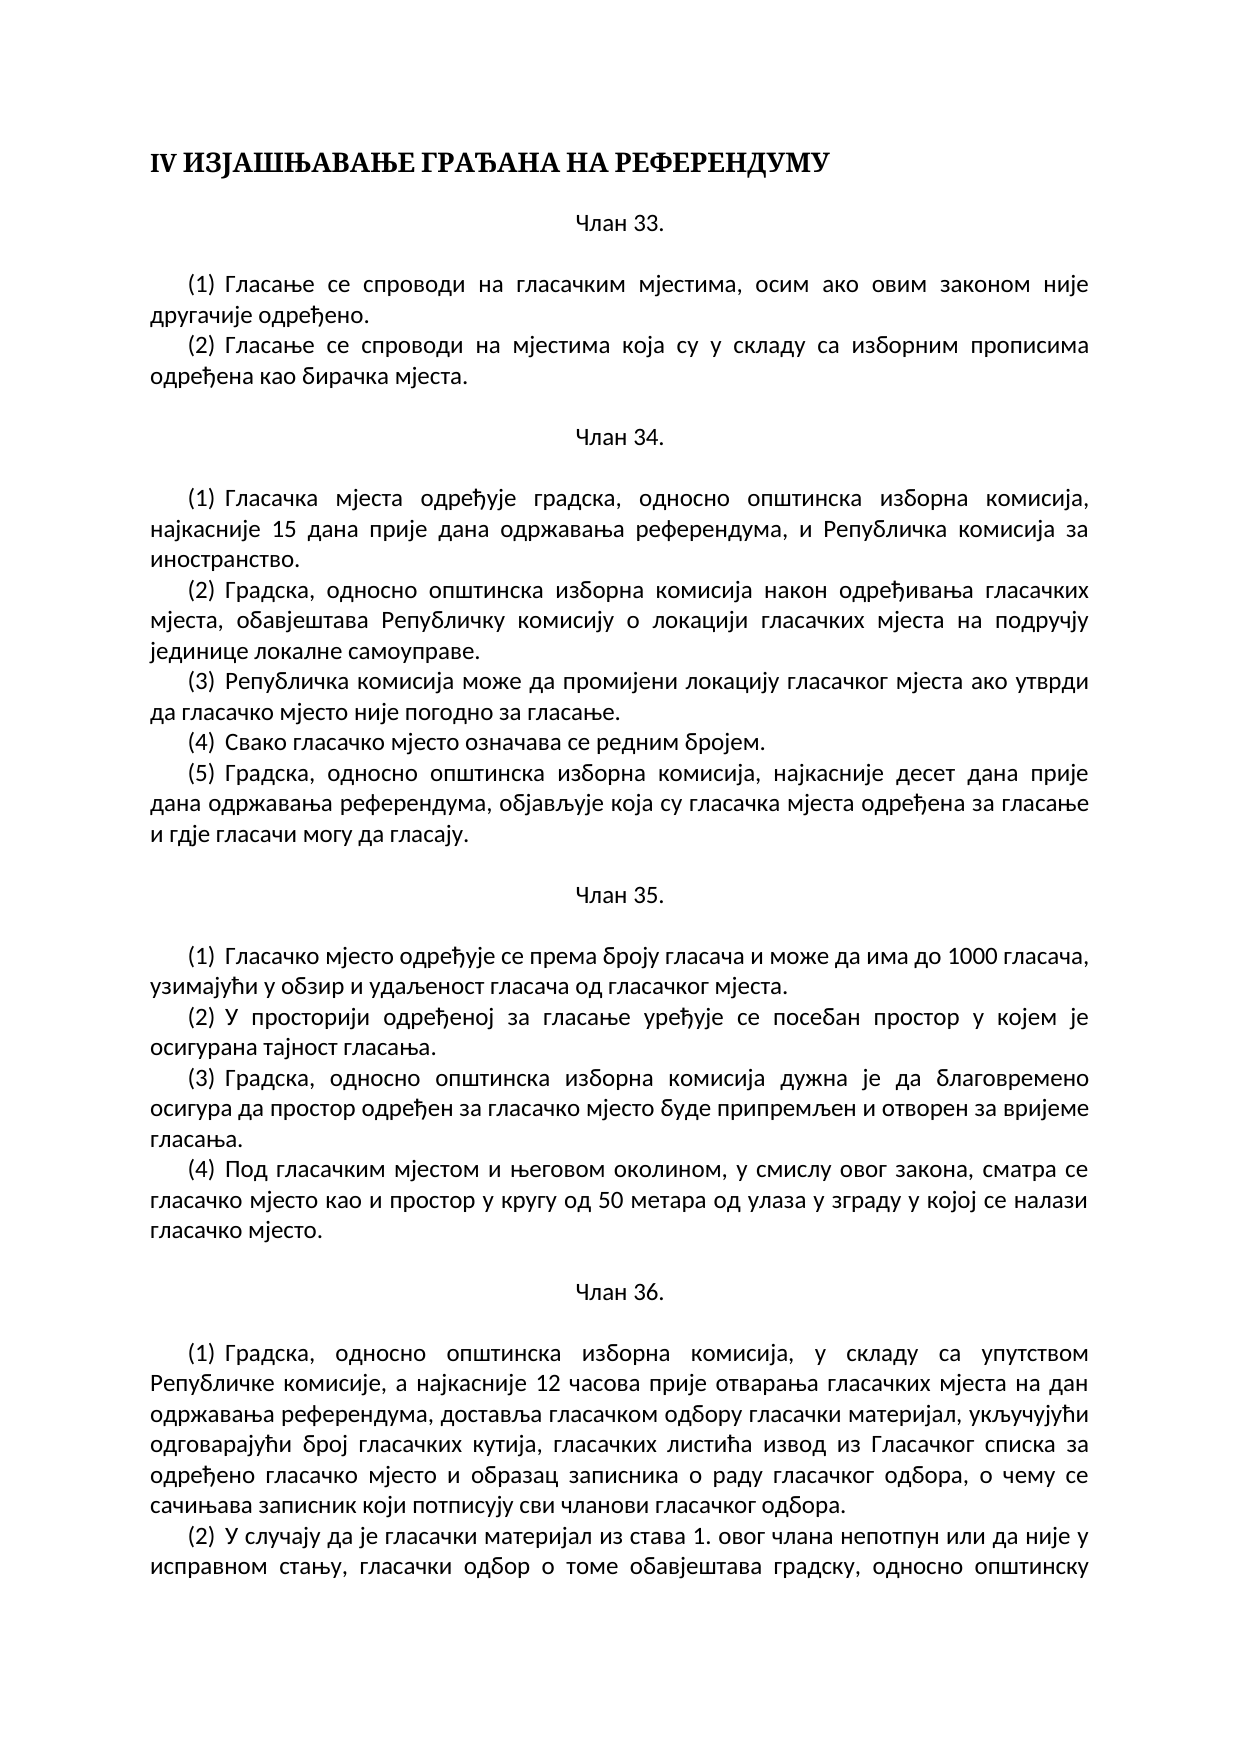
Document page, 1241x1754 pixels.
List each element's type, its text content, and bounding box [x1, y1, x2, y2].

list Гласање се спроводи на мјестима која су у складу са изборним прописима одређена као бирачка мјеста. [150, 329, 1090, 391]
list Члан 34. [150, 421, 1090, 452]
list Гласање се спроводи на гласачким мјестима, осим ако овим законом није другачије одређено. [150, 268, 1090, 329]
list Члан 35. [150, 879, 1090, 909]
list Градска, односно општинска изборна комисија након одређивања гласачких мјеста, обавјештава Републичку комисију о локацији гласачких мјеста на подручју јединице локалне самоуправе. [150, 574, 1090, 665]
list Под гласачким мјестом и његовом околином, у смислу овог закона, сматра се гласачко мјесто као и простор у кругу од 50 метара од улаза у зграду у којој се налази гласачко мјесто. [150, 1154, 1090, 1245]
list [150, 1520, 1090, 1581]
list Републичка комисија може да промијени локацију гласачког мјеста ако утврди да гласачко мјесто није погодно за гласање. [150, 665, 1090, 726]
list Градска, односно општинска изборна комисија, у складу са упутством Републичке комисије, а најкасније 12 часова прије отварања гласачких мјеста на дан одржавања референдума, доставља гласачком одбору гласачки материјал, укључујући одговарајући број гласачких кутија, гласачких листића извод из Гласачког списка за одређено гласачко мјесто и образац записника о раду гласачког одбора, о чему се сачињава записник који потписују сви чланови гласачког одбора. [150, 1337, 1090, 1520]
list Свако гласачко мјесто означава се редним бројем. [150, 726, 1090, 757]
list Гласачко мјесто одређује се према броју гласача и може да има до 1000 гласача, узимајући у обзир и удаљеност гласача од гласачког мјеста. [150, 940, 1090, 1001]
list У просторији одређеној за гласање уређује се посебан простор у којем је осигурана тајност гласања. [150, 1001, 1090, 1062]
list Гласачка мјеста одређује градска, односно општинска изборна комисија, најкасније 15 дана прије дана одржавања референдума, и Републичка комисија за иностранство. [150, 482, 1090, 574]
list IV ИЗЈАШЊАВАЊЕ ГРАЂАНА НА РЕФЕРЕНДУМУ [150, 148, 1090, 179]
list Члан 33. [150, 207, 1090, 238]
list Градска, односно општинска изборна комисија, најкасније десет дана прије дана одржавања референдума, објављује која су гласачка мјеста одређена за гласање и гдје гласачи могу да гласају. [150, 757, 1090, 848]
list Члан 36. [150, 1276, 1090, 1306]
list Градска, односно општинска изборна комисија дужна је да благовремено осигура да простор одређен за гласачко мјесто буде припремљен и отворен за вријеме гласања. [150, 1062, 1090, 1154]
